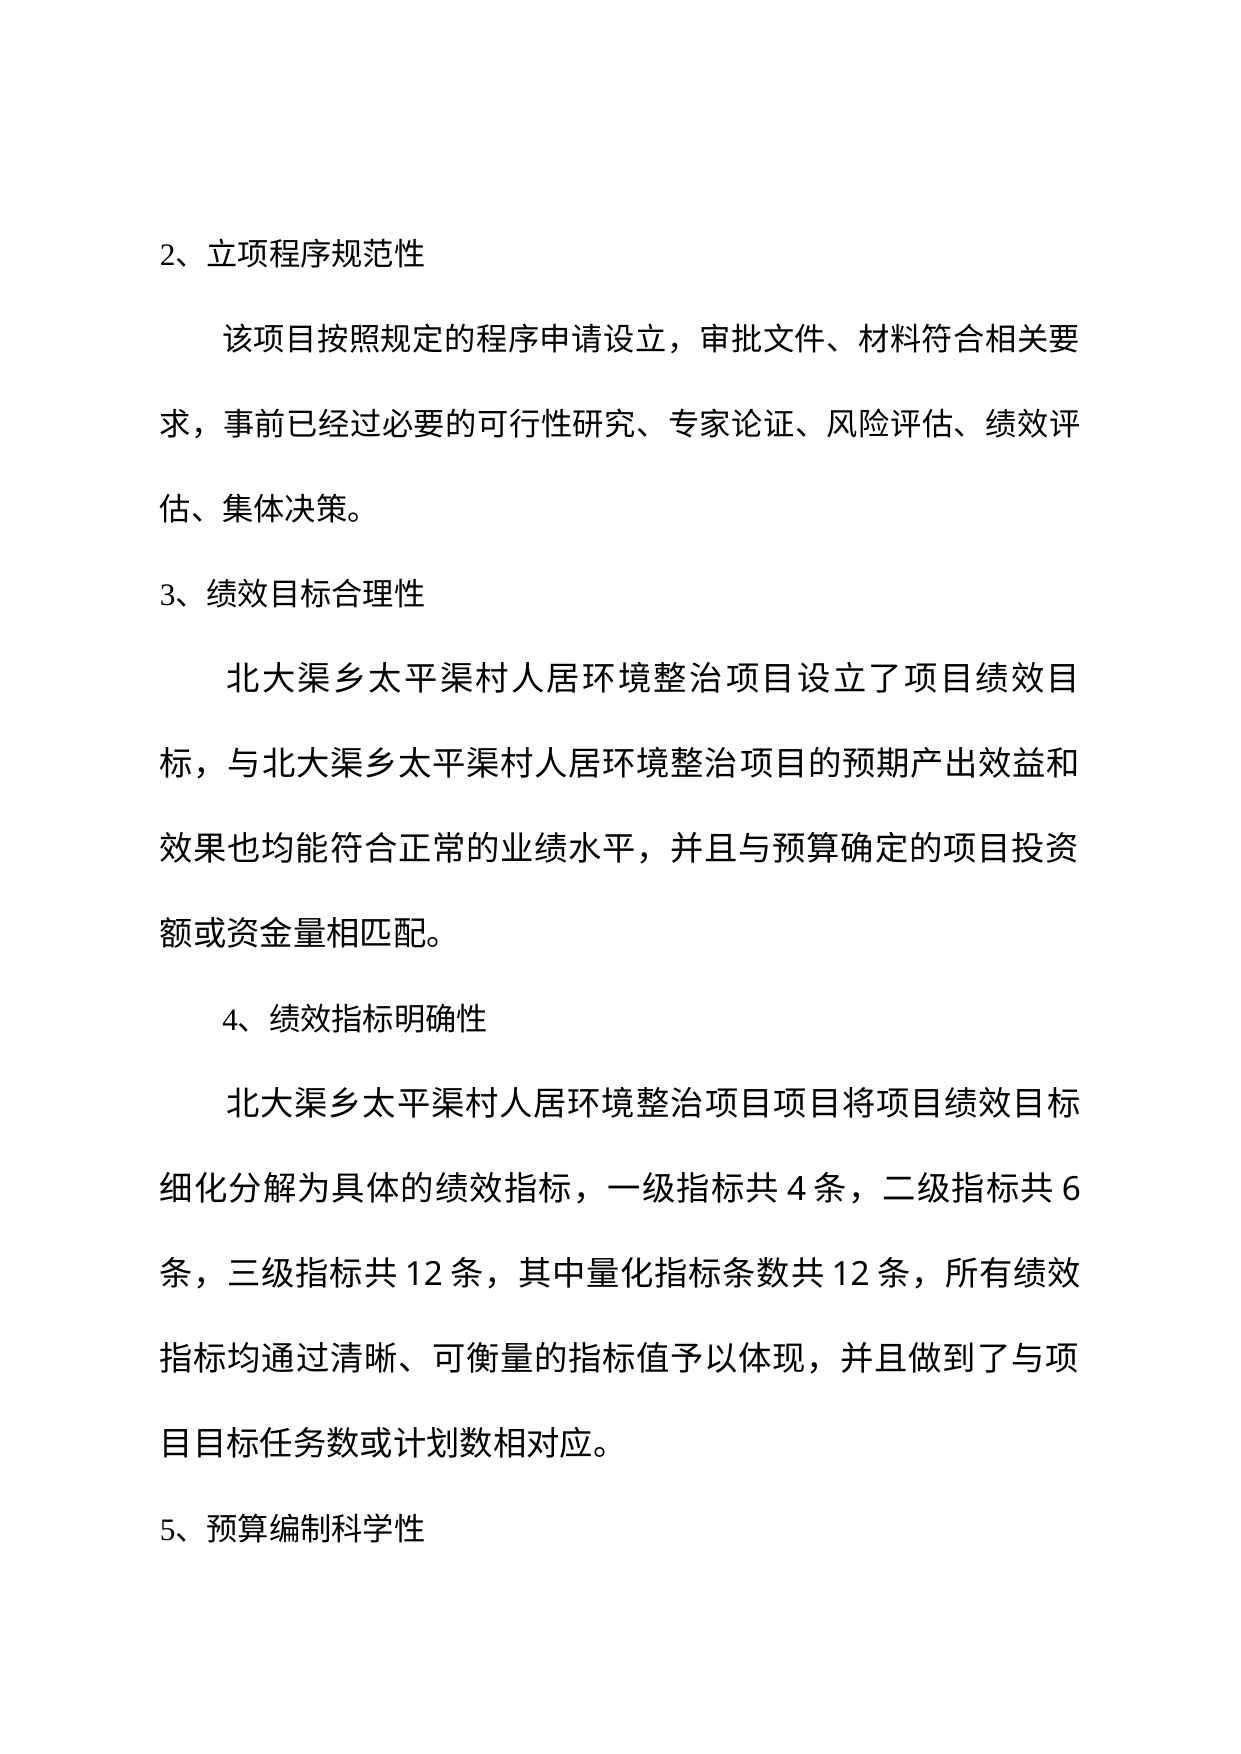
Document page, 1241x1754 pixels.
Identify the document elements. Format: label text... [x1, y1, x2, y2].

text 2、立项程序规范性 [159, 209, 1081, 294]
text 5、预算编制科学性 [159, 1484, 1081, 1569]
text 3、绩效目标合理性 [159, 549, 1081, 634]
text 北大渠乡太平渠村人居环境整治项目设立了项目绩效目标，与北大渠乡太平渠村人居环境整治项目的预期产出效益和效果也均能符合正常的业绩水平，并且与预算确定的项目投资额或资金量相匹配。 [159, 634, 1081, 974]
text 该项目按照规定的程序申请设立，审批文件、材料符合相关要求，事前已经过必要的可行性研究、专家论证、风险评估、绩效评估、集体决策。 [159, 294, 1081, 549]
text 4、绩效指标明确性 [159, 974, 1081, 1059]
list 北大渠乡太平渠村人居环境整治项目项目将项目绩效目标细化分解为具体的绩效指标，一级指标共4条，二级指标共6条，三级指标共12条，其中量化指标条数共12条，所有绩效指标均通过清晰、可衡量的指标值予以体现，并且做到了与项目目标任务数或计划数相对应。 [159, 1059, 1081, 1484]
